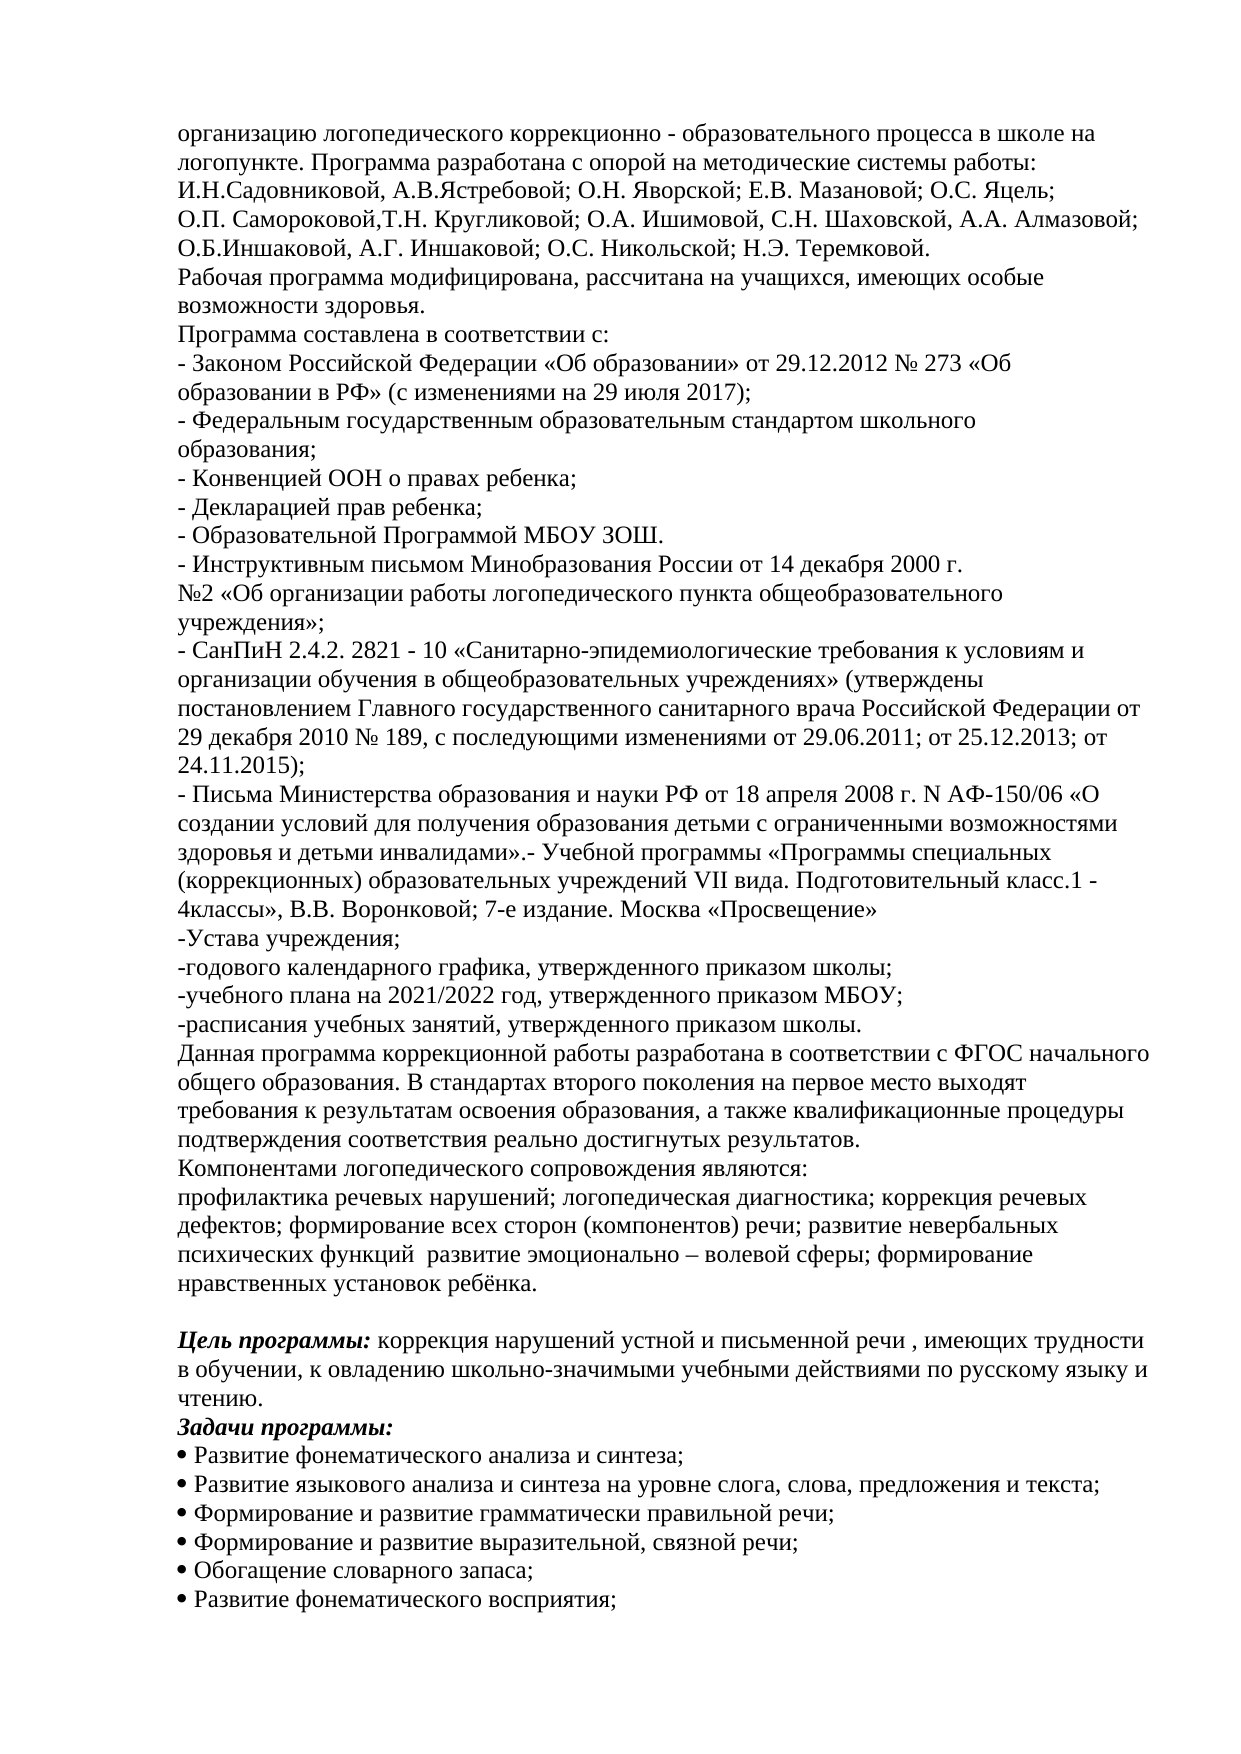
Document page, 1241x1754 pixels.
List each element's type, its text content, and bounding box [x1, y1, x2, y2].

text -Устава учреждения; -годового календарного графика, утвержденного приказом школы; -учебного плана на 2021/2022 год, утвержденного приказом МБОУ; -расписания учебных занятий, утвержденного приказом школы. [177, 923, 1152, 1038]
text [177, 1153, 1152, 1613]
text Данная программа коррекционной работы разработана в соответствии с ФГОС начального общего образования. В стандартах второго поколения на первое место выходят требования к результатам освоения образования, а также квалификационные процедуры подтверждения соответствия реально достигнутых результатов. [177, 1038, 1152, 1153]
text - Письма Министерства образования и науки РФ от 18 апреля . N АФ-150/06 «О создании условий для получения образования детьми с ограниченными возможностями здоровья и детьми инвалидами».- Учебной программы «Программы специальных (коррекционных) образовательных учреждений VII вида. Подготовительный класс.1 - 4классы», В.В. Воронковой; 7-е издание. Москва «Просвещение» [177, 779, 1152, 923]
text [177, 118, 1152, 779]
